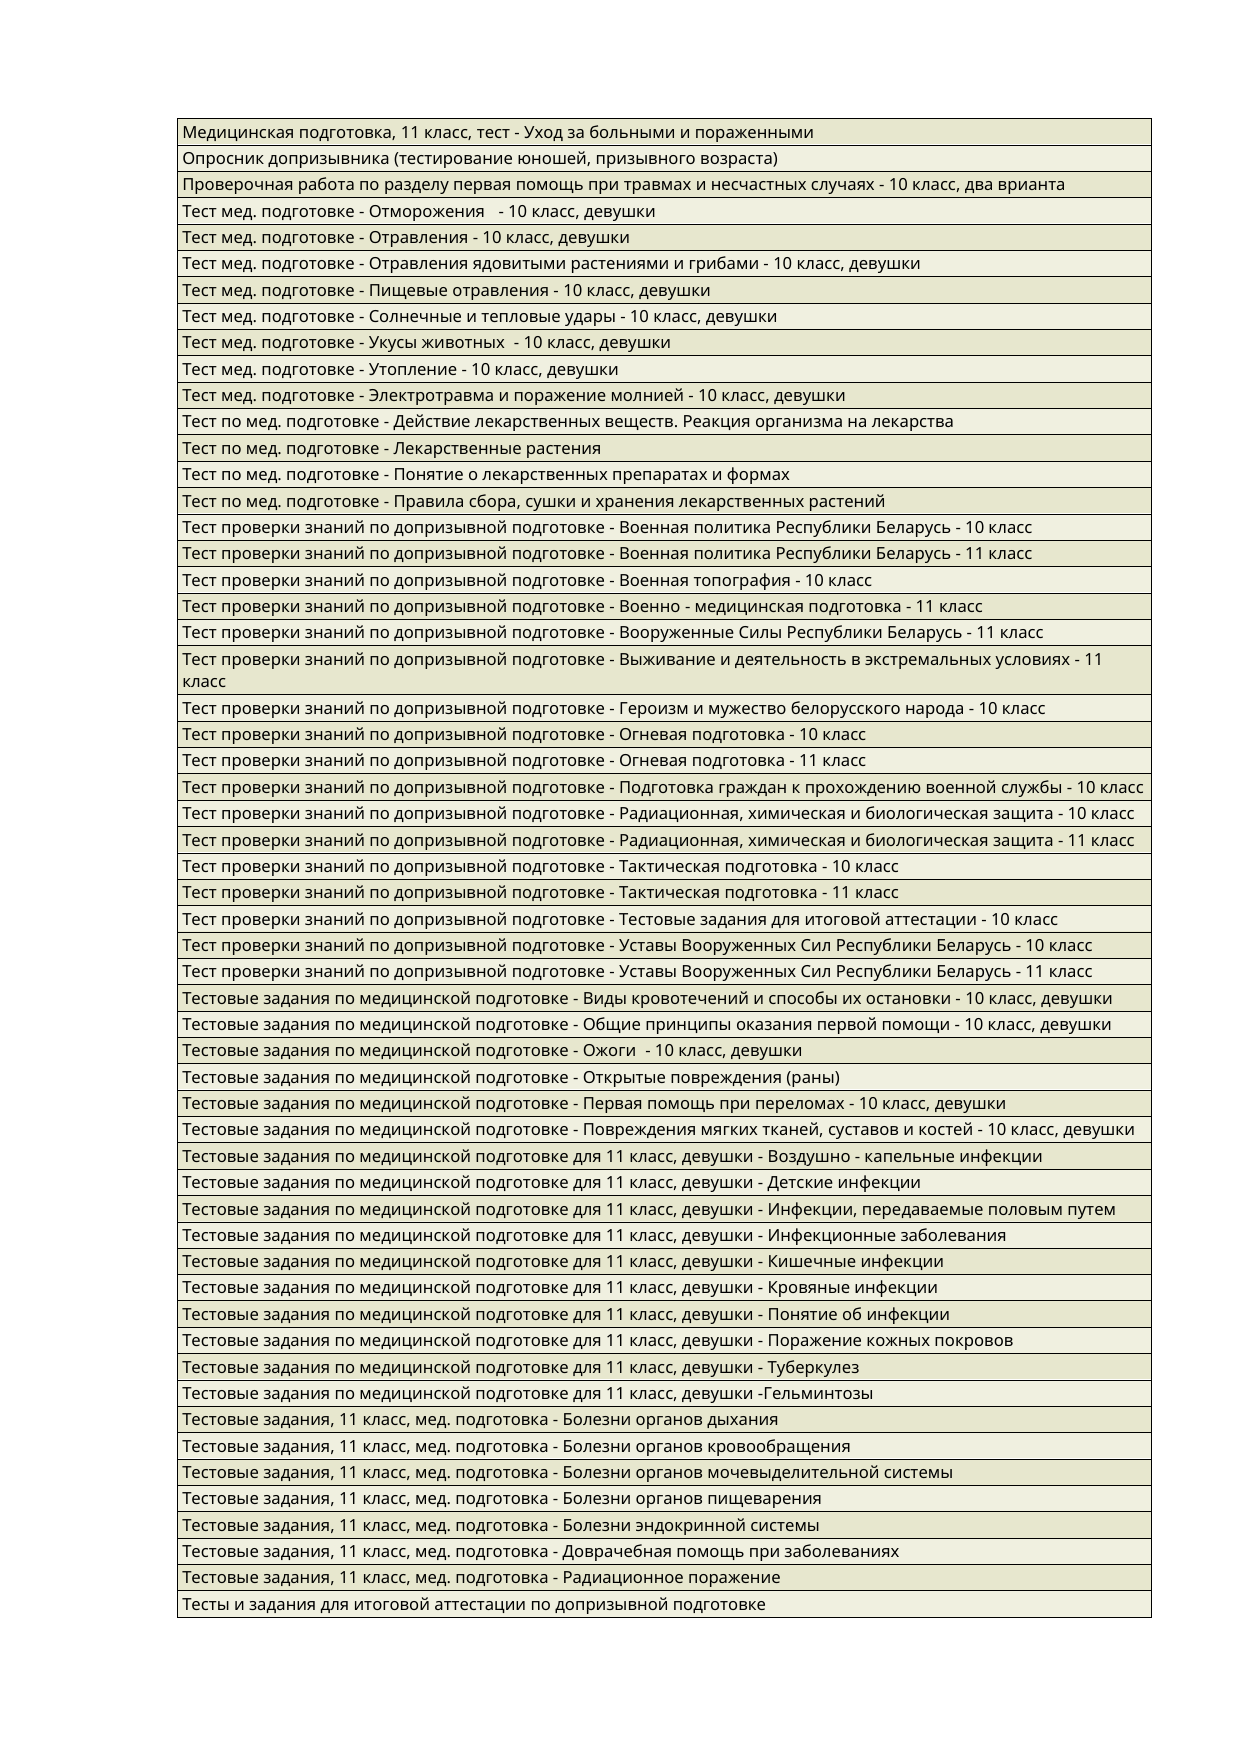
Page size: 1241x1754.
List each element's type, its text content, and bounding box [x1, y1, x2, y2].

table_cell Тестовые задания по медицинской подготовке для 11 класс, девушки - Детские инфекции [178, 1170, 1151, 1195]
table_cell Тест мед. подготовке - Солнечные и тепловые удары - 10 класс, девушки [178, 304, 1151, 329]
table_cell Тест по мед. подготовке - Правила сбора, сушки и хранения лекарственных растений [178, 488, 1151, 513]
table_cell Тест мед. подготовке - Пищевые отравления - 10 класс, девушки [178, 277, 1151, 303]
table_cell Тестовые задания по медицинской подготовке - Общие принципы оказания первой помощи - 10 класс, девушки [178, 1012, 1151, 1037]
table_cell Тест проверки знаний по допризывной подготовке - Тактическая подготовка - 11 класс [178, 880, 1151, 905]
table_cell Тестовые задания по медицинской подготовке для 11 класс, девушки - Туберкулез [178, 1354, 1151, 1379]
table_cell Тестовые задания, 11 класс, мед. подготовка - Радиационное поражение [178, 1565, 1151, 1590]
table_cell Тест мед. подготовке - Утопление - 10 класс, девушки [178, 356, 1151, 382]
table_cell Тест проверки знаний по допризывной подготовке - Тестовые задания для итоговой аттестации - 10 класс [178, 906, 1151, 931]
table_cell Тест проверки знаний по допризывной подготовке - Военная топография - 10 класс [178, 567, 1151, 592]
table_cell Тестовые задания по медицинской подготовке для 11 класс, девушки - Поражение кожных покровов [178, 1328, 1151, 1353]
table_cell Тест мед. подготовке - Электротравма и поражение молнией - 10 класс, девушки [178, 383, 1151, 408]
table_cell Тест мед. подготовке - Отравления - 10 класс, девушки [178, 225, 1151, 250]
table_cell Тестовые задания по медицинской подготовке для 11 класс, девушки - Инфекции, передаваемые половым путем [178, 1196, 1151, 1221]
table_cell Опросник допризывника (тестирование юношей, призывного возраста) [178, 146, 1151, 171]
table_cell Тестовые задания по медицинской подготовке - Открытые повреждения (раны) [178, 1064, 1151, 1089]
table_cell Тестовые задания, 11 класс, мед. подготовка - Болезни органов кровообращения [178, 1433, 1151, 1458]
table_cell Тест проверки знаний по допризывной подготовке - Военно - медицинская подготовка - 11 класс [178, 594, 1151, 619]
table_cell Тест проверки знаний по допризывной подготовке - Радиационная, химическая и биологическая защита - 10 класс [178, 801, 1151, 826]
table_cell Тестовые задания по медицинской подготовке для 11 класс, девушки - Кишечные инфекции [178, 1249, 1151, 1274]
table_cell Тест проверки знаний по допризывной подготовке - Героизм и мужество белорусского народа - 10 класс [178, 695, 1151, 721]
table_cell Тест мед. подготовке - Отморожения - 10 класс, девушки [178, 198, 1151, 223]
table_cell Тестовые задания по медицинской подготовке для 11 класс, девушки - Инфекционные заболевания [178, 1223, 1151, 1248]
table_cell Тест проверки знаний по допризывной подготовке - Тактическая подготовка - 10 класс [178, 854, 1151, 879]
table_cell Тестовые задания по медицинской подготовке - Первая помощь при переломах - 10 класс, девушки [178, 1091, 1151, 1116]
table_cell Тест проверки знаний по допризывной подготовке - Выживание и деятельность в экстремальных условиях - 11 класс [178, 646, 1151, 694]
table_cell Тестовые задания, 11 класс, мед. подготовка - Болезни эндокринной системы [178, 1512, 1151, 1538]
table_cell Тестовые задания по медицинской подготовке - Виды кровотечений и способы их остановки - 10 класс, девушки [178, 985, 1151, 1011]
table_cell Тест проверки знаний по допризывной подготовке - Огневая подготовка - 11 класс [178, 748, 1151, 773]
table_cell Тест мед. подготовке - Укусы животных - 10 класс, девушки [178, 330, 1151, 355]
table_cell Тест проверки знаний по допризывной подготовке - Вооруженные Силы Республики Беларусь - 11 класс [178, 620, 1151, 645]
table_cell Тестовые задания по медицинской подготовке для 11 класс, девушки -Гельминтозы [178, 1381, 1151, 1406]
table_cell Проверочная работа по разделу первая помощь при травмах и несчастных случаях - 10 класс, два врианта [178, 172, 1151, 197]
table_cell Тест проверки знаний по допризывной подготовке - Уставы Вооруженных Сил Республики Беларусь - 10 класс [178, 933, 1151, 958]
table_cell Тестовые задания по медицинской подготовке для 11 класс, девушки - Кровяные инфекции [178, 1275, 1151, 1300]
table_cell Тест мед. подготовке - Отравления ядовитыми растениями и грибами - 10 класс, девушки [178, 251, 1151, 276]
table_cell Тестовые задания, 11 класс, мед. подготовка - Болезни органов мочевыделительной системы [178, 1460, 1151, 1485]
table_cell Тест проверки знаний по допризывной подготовке - Военная политика Республики Беларусь - 10 класс [178, 515, 1151, 540]
table_cell Тестовые задания, 11 класс, мед. подготовка - Болезни органов дыхания [178, 1407, 1151, 1432]
table_cell Тестовые задания, 11 класс, мед. подготовка - Болезни органов пищеварения [178, 1486, 1151, 1511]
table_cell Тест по мед. подготовке - Действие лекарственных веществ. Реакция организма на лекарства [178, 409, 1151, 434]
table_cell Тестовые задания по медицинской подготовке для 11 класс, девушки - Воздушно - капельные инфекции [178, 1143, 1151, 1169]
table_cell Тест по мед. подготовке - Лекарственные растения [178, 435, 1151, 461]
table_cell Тест проверки знаний по допризывной подготовке - Уставы Вооруженных Сил Республики Беларусь - 11 класс [178, 959, 1151, 984]
table_cell Тестовые задания по медицинской подготовке для 11 класс, девушки - Понятие об инфекции [178, 1301, 1151, 1327]
table_cell Тест проверки знаний по допризывной подготовке - Огневая подготовка - 10 класс [178, 722, 1151, 747]
table_cell Медицинская подготовка, 11 класс, тест - Уход за больными и пораженными [178, 119, 1151, 144]
table_cell Тестовые задания по медицинской подготовке - Повреждения мягких тканей, суставов и костей - 10 класс, девушки [178, 1117, 1151, 1142]
table_cell Тесты и задания для итоговой аттестации по допризывной подготовке [178, 1591, 1151, 1617]
table_cell Тест по мед. подготовке - Понятие о лекарственных препаратах и формах [178, 462, 1151, 487]
table_cell Тестовые задания по медицинской подготовке - Ожоги - 10 класс, девушки [178, 1038, 1151, 1063]
table_cell Тест проверки знаний по допризывной подготовке - Радиационная, химическая и биологическая защита - 11 класс [178, 827, 1151, 852]
table_cell Тестовые задания, 11 класс, мед. подготовка - Доврачебная помощь при заболеваниях [178, 1539, 1151, 1564]
table_cell Тест проверки знаний по допризывной подготовке - Военная политика Республики Беларусь - 11 класс [178, 541, 1151, 566]
table_cell Тест проверки знаний по допризывной подготовке - Подготовка граждан к прохождению военной службы - 10 класс [178, 774, 1151, 800]
